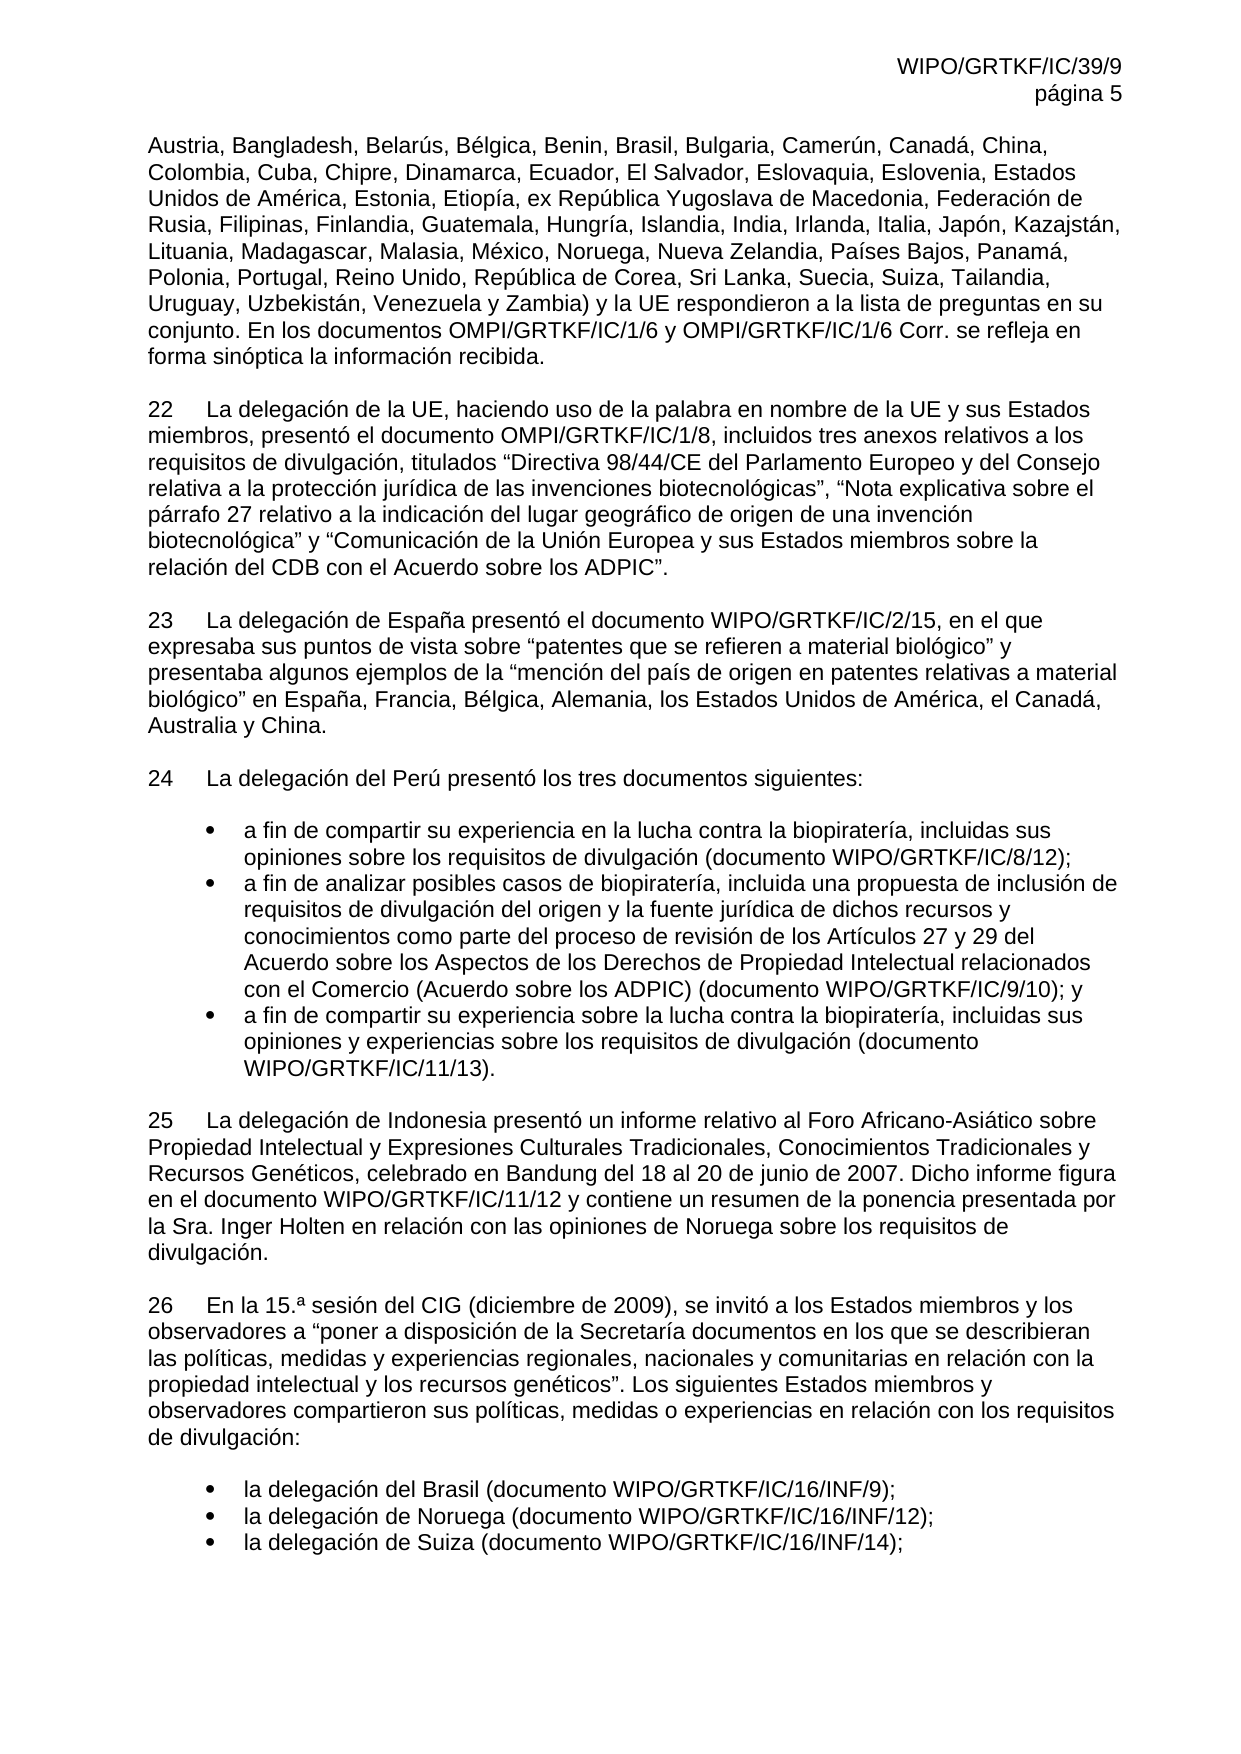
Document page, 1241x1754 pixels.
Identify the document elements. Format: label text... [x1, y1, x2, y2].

list a fin de compartir su experiencia en la lucha contra la biopiratería, incluidas sus opiniones sobre los requisitos de divulgación (documento WIPO/GRTKF/IC/8/12); [206, 817, 1122, 870]
list la delegación de Suiza (documento WIPO/GRTKF/IC/16/INF/14); [206, 1529, 1122, 1555]
text La delegación de la UE, haciendo uso de la palabra en nombre de la UE y sus Estados miembros, presentó el documento OMPI/GRTKF/IC/1/8, incluidos tres anexos relativos a los requisitos de divulgación, titulados “Directiva 98/44/CE del Parlamento Europeo y del Consejo relativa a la protección jurídica de las invenciones biotecnológicas”, “Nota explicativa sobre el párrafo 27 relativo a la indicación del lugar geográfico de origen de una invención biotecnológica” y “Comunicación de la Unión Europea y sus Estados miembros sobre la relación del CDB con el Acuerdo sobre los ADPIC”. [148, 396, 1122, 580]
list a fin de analizar posibles casos de biopiratería, incluida una propuesta de inclusión de requisitos de divulgación del origen y la fuente jurídica de dichos recursos y conocimientos como parte del proceso de revisión de los Artículos 27 y 29 del Acuerdo sobre los Aspectos de los Derechos de Propiedad Intelectual relacionados con el Comercio (Acuerdo sobre los ADPIC) (documento WIPO/GRTKF/IC/9/10); y [206, 870, 1122, 1002]
text La delegación del Perú presentó los tres documentos siguientes: [148, 765, 1122, 791]
text La delegación de Indonesia presentó un informe relativo al Foro Africano-Asiático sobre Propiedad Intelectual y Expresiones Culturales Tradicionales, Conocimientos Tradicionales y Recursos Genéticos, celebrado en Bandung del 18 al 20 de junio de 2007. Dicho informe figura en el documento WIPO/GRTKF/IC/11/12 y contiene un resumen de la ponencia presentada por la Sra. Inger Holten en relación con las opiniones de Noruega sobre los requisitos de divulgación. [148, 1107, 1122, 1265]
list la delegación del Brasil (documento WIPO/GRTKF/IC/16/INF/9); [206, 1476, 1122, 1503]
text En la 15.ª sesión del CIG (diciembre de 2009), se invitó a los Estados miembros y los observadores a “poner a disposición de la Secretaría documentos en los que se describieran las políticas, medidas y experiencias regionales, nacionales y comunitarias en relación con la propiedad intelectual y los recursos genéticos”. Los siguientes Estados miembros y observadores compartieron sus políticas, medidas o experiencias en relación con los requisitos de divulgación: [148, 1292, 1122, 1450]
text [148, 132, 1122, 369]
text La delegación de España presentó el documento WIPO/GRTKF/IC/2/15, en el que expresaba sus puntos de vista sobre “patentes que se refieren a material biológico” y presentaba algunos ejemplos de la “mención del país de origen en patentes relativas a material biológico” en España, Francia, Bélgica, Alemania, los Estados Unidos de América, el Canadá, Australia y China. [148, 607, 1122, 738]
list la delegación de Noruega (documento WIPO/GRTKF/IC/16/INF/12); [206, 1503, 1122, 1529]
list a fin de compartir su experiencia sobre la lucha contra la biopiratería, incluidas sus opiniones y experiencias sobre los requisitos de divulgación (documento WIPO/GRTKF/IC/11/13). [206, 1002, 1122, 1081]
